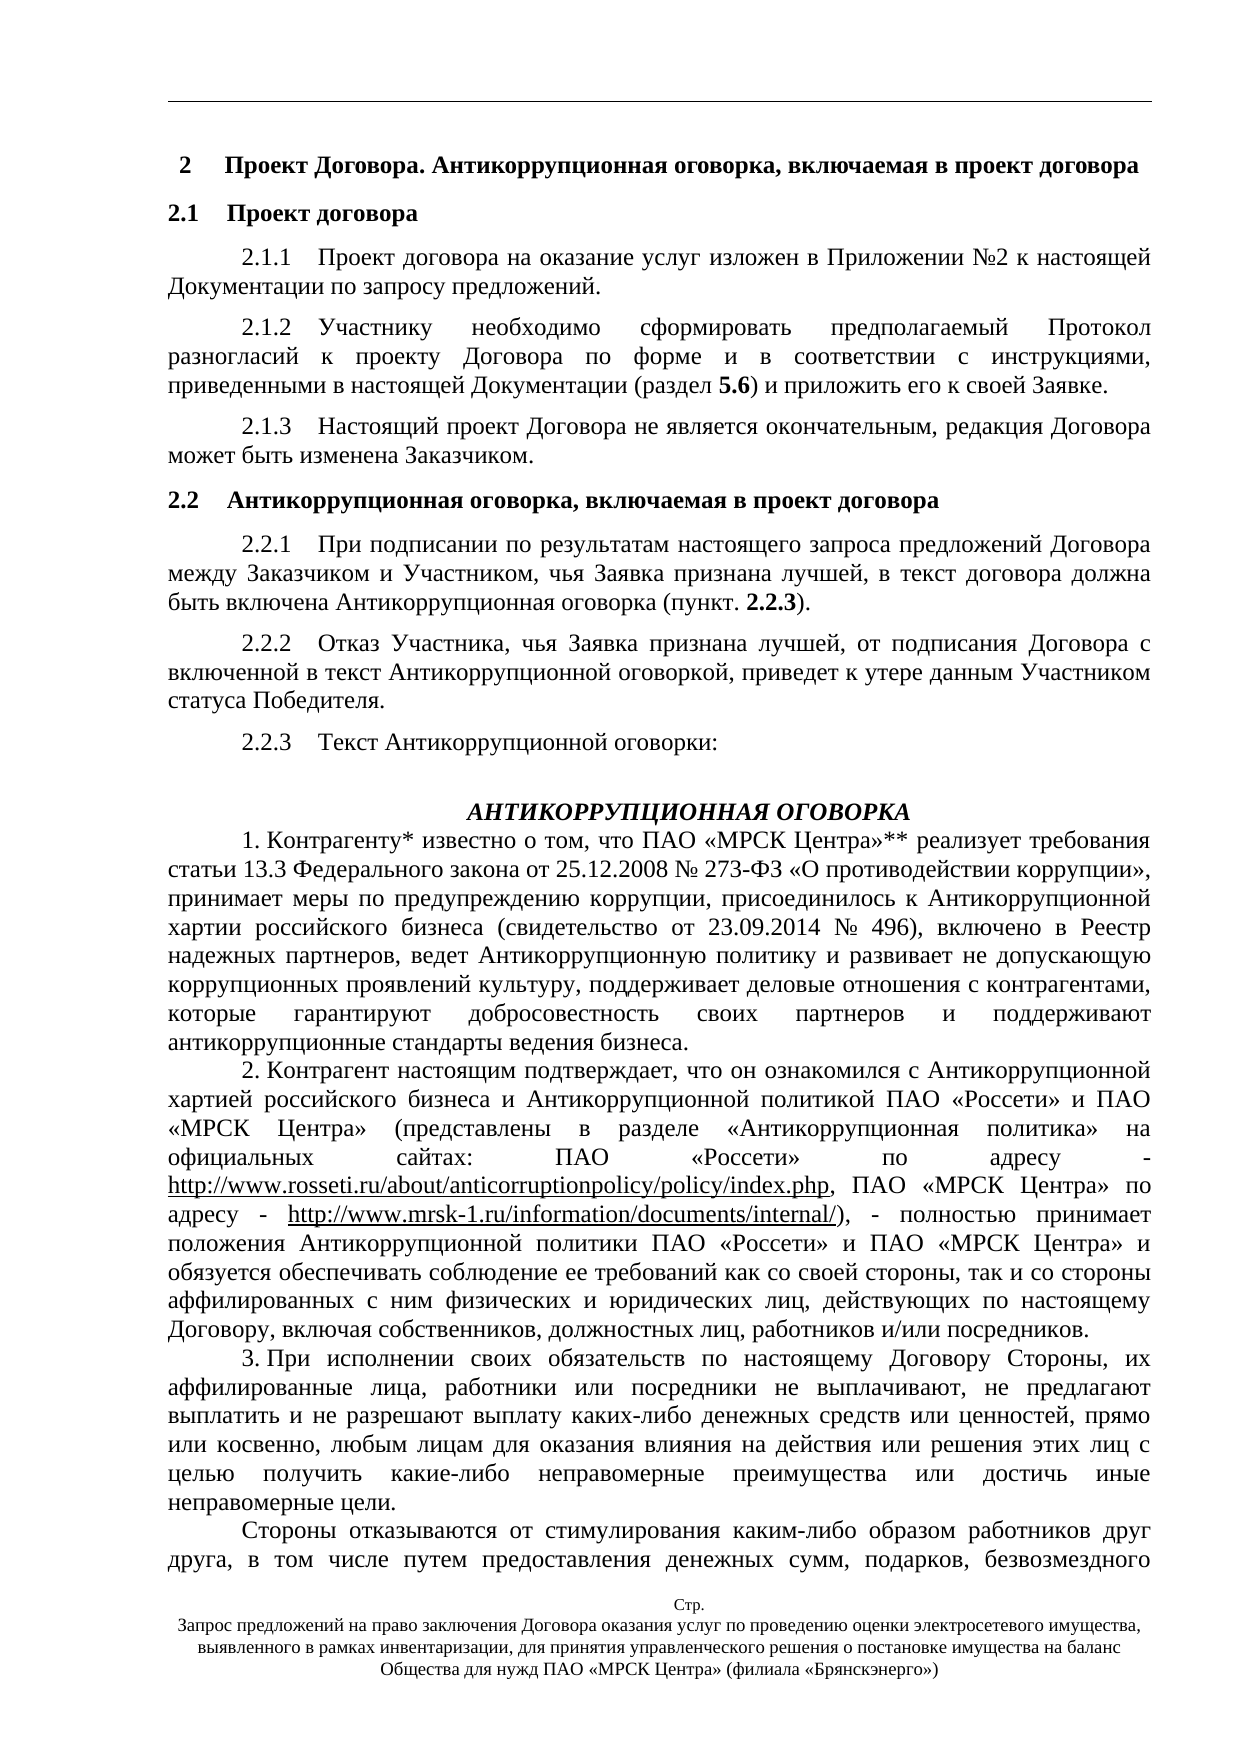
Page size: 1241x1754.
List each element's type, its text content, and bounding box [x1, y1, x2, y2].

subtitle Настоящий проект Договора не является окончательным, редакция Договора может быть изменена Заказчиком. [168, 411, 1152, 468]
subtitle Проект договора [168, 198, 1152, 227]
subtitle Отказ Участника, чья Заявка признана лучшей, от подписания Договора с включенной в текст Антикоррупционной оговоркой, приведет к утере данным Участником статуса Победителя. [168, 628, 1152, 714]
subtitle Проект договора на оказание услуг изложен в Приложении №2 к настоящей Документации по запросу предложений. [168, 242, 1152, 300]
subtitle Проект Договора. Антикоррупционная оговорка, включаемая в проект договора [166, 150, 1152, 179]
subtitle Антикоррупционная оговорка, включаемая в проект договора [168, 485, 1152, 514]
subtitle Участнику необходимо сформировать предполагаемый Протокол разногласий к проекту Договора по форме и в соответствии с инструкциями, приведенными в настоящей Документации (раздел 5.6) и приложить его к своей Заявке. [168, 312, 1152, 398]
text АНТИКОРРУПЦИОННАЯ ОГОВОРКА [168, 797, 1152, 826]
text 1. Контрагенту* известно о том, что ПАО «МРСК Центра»** реализует требования статьи 13.3 Федерального закона от 25.12.2008 № 273-ФЗ «О противодействии коррупции», принимает меры по предупреждению коррупции, присоединилось к Антикоррупционной хартии российского бизнеса (свидетельство от 23.09.2014 № 496), включено в Реестр надежных партнеров, ведет Антикоррупционную политику и развивает не допускающую коррупционных проявлений культуру, поддерживает деловые отношения с контрагентами, которые гарантируют добросовестность своих партнеров и поддерживают антикоррупционные стандарты ведения бизнеса. [168, 826, 1152, 1056]
subtitle Текст Антикоррупционной оговорки: [168, 727, 1152, 756]
subtitle При подписании по результатам настоящего запроса предложений Договора между Заказчиком и Участником, чья Заявка признана лучшей, в текст договора должна быть включена Антикоррупционная оговорка (пункт. 2.2.3). [168, 529, 1152, 616]
text 2. Контрагент настоящим подтверждает, что он ознакомился с Антикоррупционной хартией российского бизнеса и Антикоррупционной политикой ПАО «Россети» и ПАО «МРСК Центра» (представлены в разделе «Антикоррупционная политика» на официальных сайтах: ПАО «Россети» по адресу - http://www.rosseti.ru/about/anticorruptionpolicy/policy/index.php, ПАО «МРСК Центра» по адресу - http://www.mrsk-1.ru/information/documents/internal/), - полностью принимает положения Антикоррупционной политики ПАО «Россети» и ПАО «МРСК Центра» и обязуется обеспечивать соблюдение ее требований как со своей стороны, так и со стороны аффилированных с ним физических и юридических лиц, действующих по настоящему Договору, включая собственников, должностных лиц, работников и/или посредников. [168, 1056, 1152, 1343]
text 3. При исполнении своих обязательств по настоящему Договору Стороны, их аффилированные лица, работники или посредники не выплачивают, не предлагают выплатить и не разрешают выплату каких-либо денежных средств или ценностей, прямо или косвенно, любым лицам для оказания влияния на действия или решения этих лиц с целью получить какие-либо неправомерные преимущества или достичь иные неправомерные цели. [168, 1343, 1152, 1516]
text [168, 1516, 1152, 1573]
